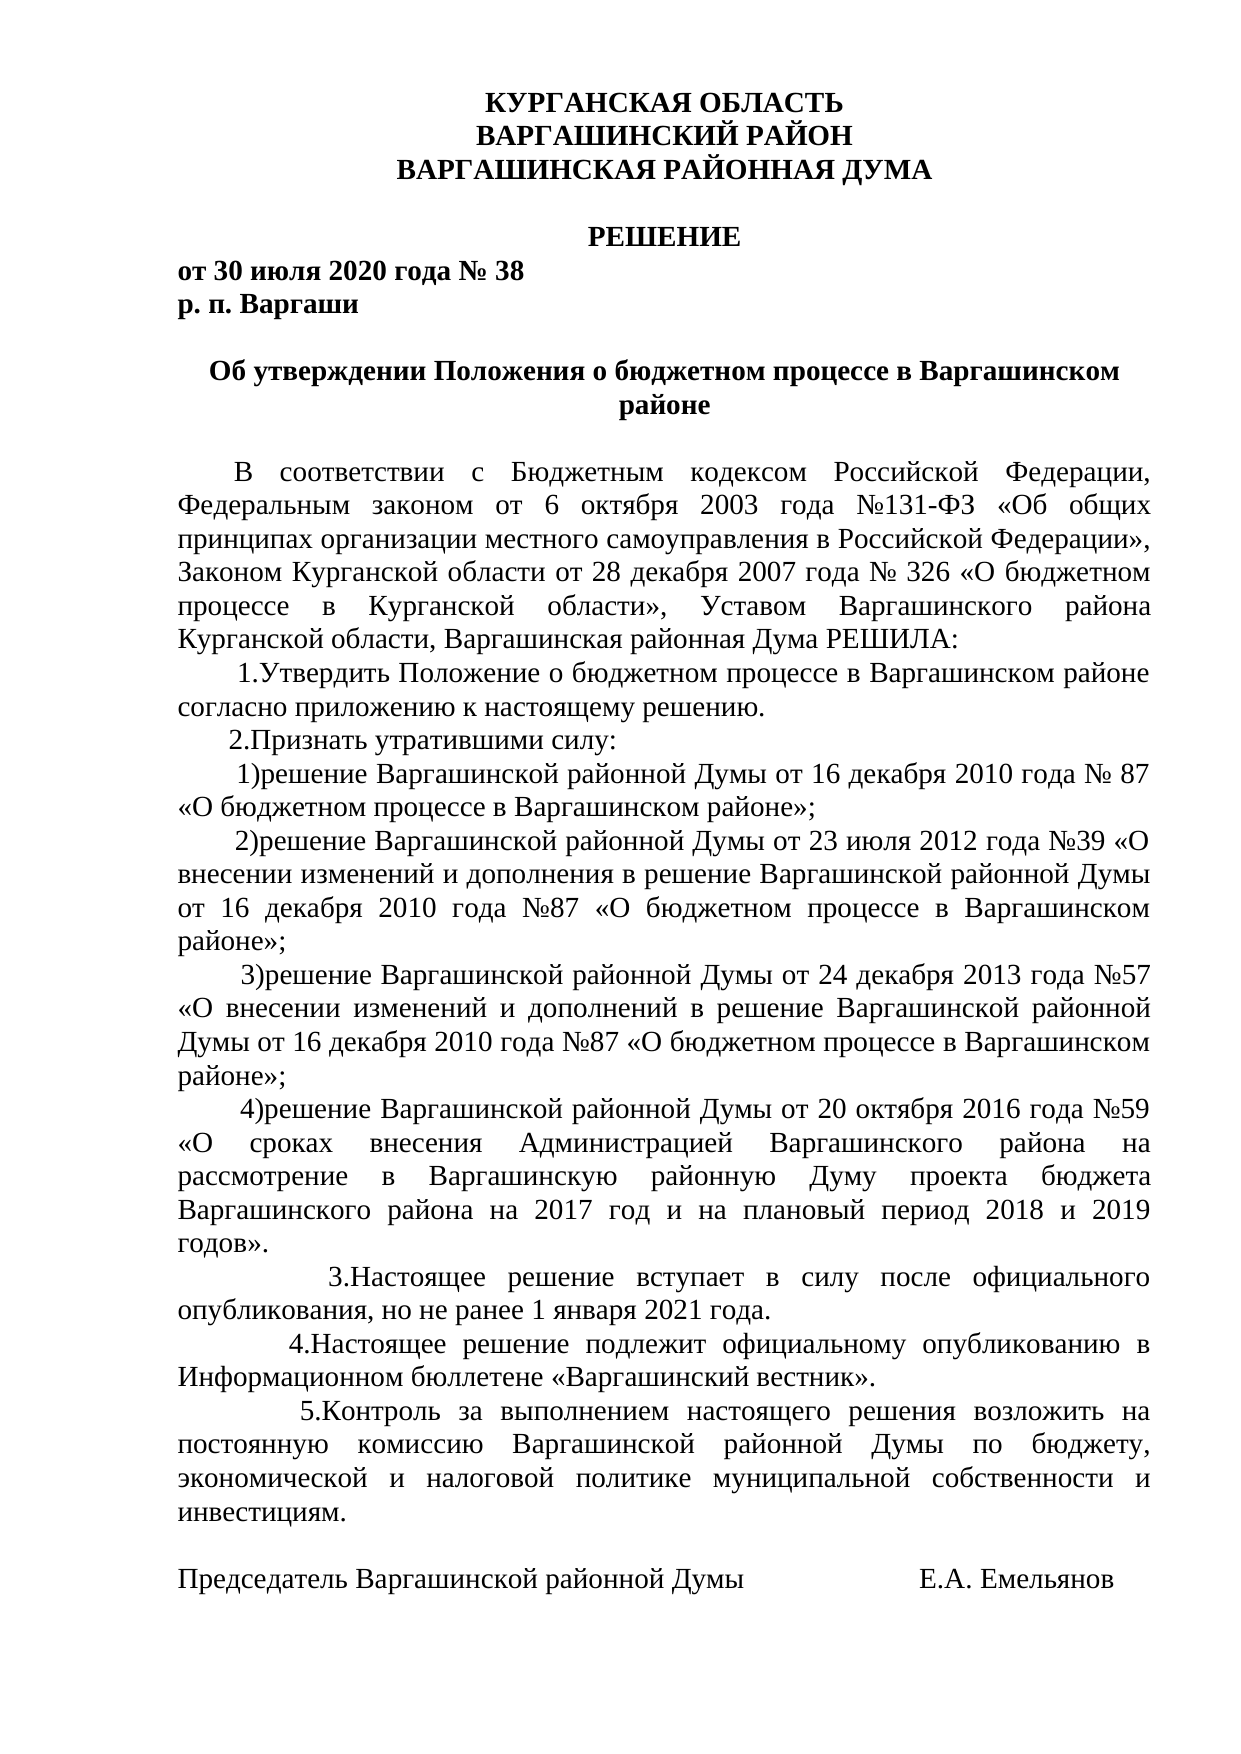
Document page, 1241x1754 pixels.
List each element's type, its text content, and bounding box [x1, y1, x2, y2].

text 3)решение Варгашинской районной Думы от 24 декабря 2013 года №57 «О внесении изменений и дополнений в решение Варгашинской районной Думы от 16 декабря 2010 года №87 «О бюджетном процессе в Варгашинском районе»; [177, 957, 1152, 1091]
text КУРГАНСКАЯ ОБЛАСТЬ [177, 85, 1152, 118]
text Об утверждении Положения о бюджетном процессе в Варгашинском районе [177, 353, 1152, 420]
text 4)решение Варгашинской районной Думы от 20 октября 2016 года №59 «О сроках внесения Администрацией Варгашинского района на рассмотрение в Варгашинскую районную Думу проекта бюджета Варгашинского района на 2017 год и на плановый период 2018 и 2019 годов». [177, 1091, 1152, 1259]
text 1.Утвердить Положение о бюджетном процессе в Варгашинском районе согласно приложению к настоящему решению. [177, 655, 1152, 722]
text 5.Контроль за выполнением настоящего решения возложить на постоянную комиссию Варгашинской районной Думы по бюджету, экономической и налоговой политике муниципальной собственности и инвестициям. [177, 1393, 1152, 1527]
text РЕШЕНИЕ [177, 219, 1152, 253]
text В соответствии с Бюджетным кодексом Российской Федерации, Федеральным законом от 6 октября 2003 года №131-ФЗ «Об общих принципах организации местного самоуправления в Российской Федерации», Законом Курганской области от 28 декабря 2007 года № 326 «О бюджетном процессе в Курганской области», Уставом Варгашинского района Курганской области, Варгашинская районная Дума РЕШИЛА: [177, 454, 1152, 655]
text 4.Настоящее решение подлежит официальному опубликованию в Информационном бюллетене «Варгашинский вестник». [177, 1326, 1152, 1393]
text р. п. Варгаши [177, 286, 1152, 320]
text 2)решение Варгашинской районной Думы от 23 июля 2012 года №39 «О внесении изменений и дополнения в решение Варгашинской районной Думы от 16 декабря 2010 года №87 «О бюджетном процессе в Варгашинском районе»; [177, 823, 1152, 957]
text ВАРГАШИНСКИЙ РАЙОН [177, 118, 1152, 152]
text ВАРГАШИНСКАЯ РАЙОННАЯ ДУМА [177, 152, 1152, 186]
text 3.Настоящее решение вступает в силу после официального опубликования, но не ранее 1 января 2021 года. [177, 1259, 1152, 1326]
text 1)решение Варгашинской районной Думы от 16 декабря 2010 года № 87 «О бюджетном процессе в Варгашинском районе»; [177, 756, 1152, 823]
text от 30 июля 2020 года № 38 [177, 253, 1152, 286]
text Председатель Варгашинской районной Думы Е.А. Емельянов [177, 1561, 1152, 1594]
text 2.Признать утратившими силу: [177, 722, 1152, 756]
